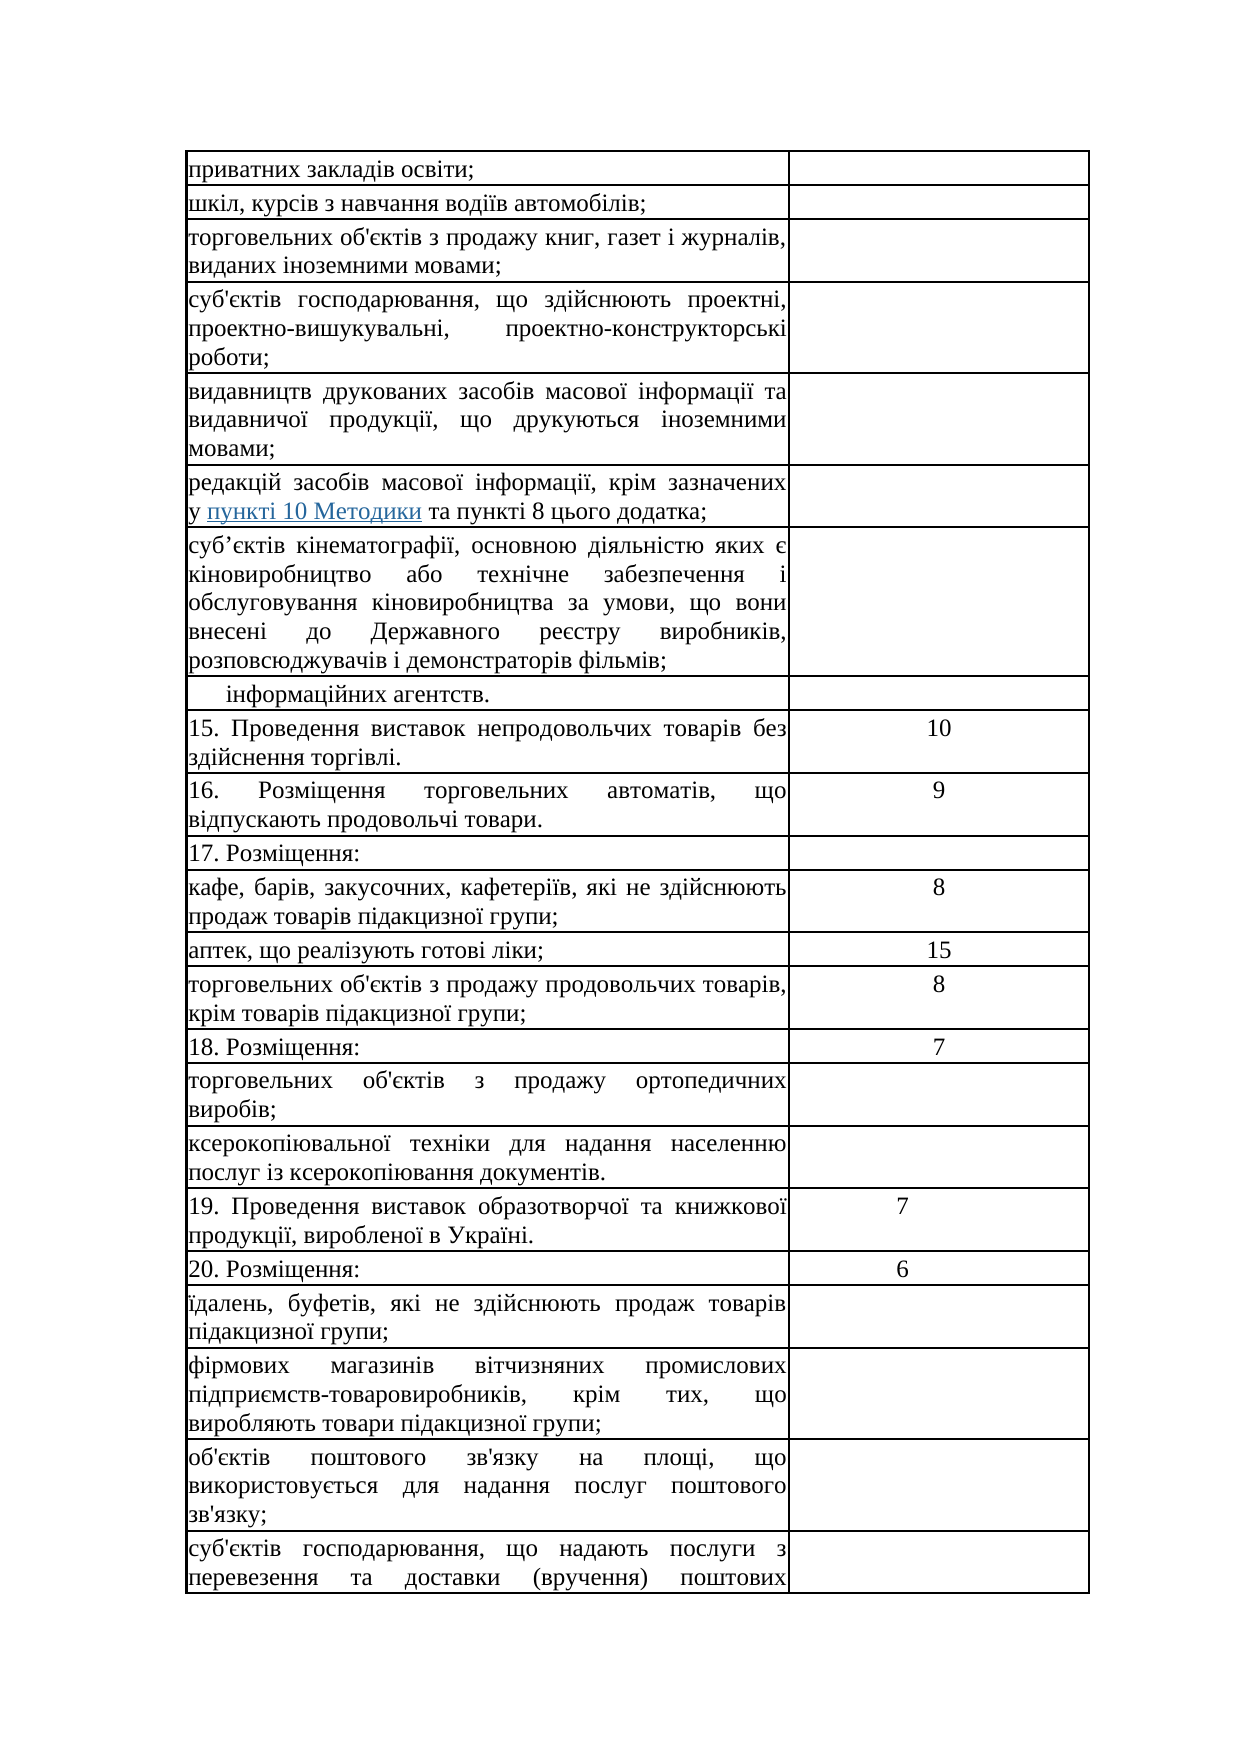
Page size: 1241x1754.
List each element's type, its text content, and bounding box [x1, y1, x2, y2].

table_cell торговельних об'єктів з продажу ортопедичних виробів; [188, 1064, 788, 1124]
table_cell видавництв друкованих засобів масової інформації та видавничої продукції, що друкуються іноземними мовами; [188, 374, 788, 463]
table_cell [790, 1286, 1088, 1347]
table_cell інформаційних агентств. [188, 677, 788, 709]
table_cell [790, 152, 1088, 184]
table_cell [790, 1064, 1088, 1124]
table_cell 8 [790, 871, 1088, 931]
table_cell 16. Розміщення торговельних автоматів, що відпускають продовольчі товари. [188, 774, 788, 834]
table_cell [790, 466, 1088, 526]
table_cell [790, 1532, 1088, 1592]
table_cell суб'єктів господарювання, що здійснюють проектні, проектно-вишукувальні, проектно-конструкторські роботи; [188, 283, 788, 372]
table_cell торговельних об'єктів з продажу продовольчих товарів, крім товарів підакцизної групи; [188, 967, 788, 1028]
table_cell 20. Розміщення: [188, 1252, 788, 1284]
table_cell 9 [790, 774, 1088, 834]
table_cell [790, 283, 1088, 372]
table_cell 17. Розміщення: [188, 837, 788, 868]
table_cell приватних закладів освіти; [188, 152, 788, 184]
table_cell [790, 220, 1088, 281]
table_cell 15 [790, 933, 1088, 965]
table_cell редакцій засобів масової інформації, крім зазначених у пункті 10 Методики та пункті 8 цього додатка; [188, 466, 788, 526]
table_cell кафе, барів, закусочних, кафетеріїв, які не здійснюють продаж товарів підакцизної групи; [188, 871, 788, 931]
table_cell [790, 374, 1088, 463]
table_cell [790, 186, 1088, 218]
table_cell [790, 528, 1088, 675]
table_cell суб’єктів кінематографії, основною діяльністю яких є кіновиробництво або технічне забезпечення і обслуговування кіновиробництва за умови, що вони внесені до Державного реєстру виробників, розповсюджувачів і демонстраторів фільмів; [188, 528, 788, 675]
table_cell суб'єктів господарювання, що надають послуги з перевезення та доставки (вручення) поштових відправлень; [188, 1532, 788, 1592]
table_cell фірмових магазинів вітчизняних промислових підприємств-товаровиробників, крім тих, що виробляють товари підакцизної групи; [188, 1349, 788, 1438]
table_cell об'єктів поштового зв'язку на площі, що використовується для надання послуг поштового зв'язку; [188, 1440, 788, 1529]
table_cell [790, 1440, 1088, 1529]
table_cell ксерокопіювальної техніки для надання населенню послуг із ксерокопіювання документів. [188, 1127, 788, 1187]
table_cell шкіл, курсів з навчання водіїв автомобілів; [188, 186, 788, 218]
table_cell 7 [790, 1189, 1088, 1250]
table_cell 18. Розміщення: [188, 1030, 788, 1062]
table_cell [790, 1349, 1088, 1438]
table_cell їдалень, буфетів, які не здійснюють продаж товарів підакцизної групи; [188, 1286, 788, 1347]
table_cell 15. Проведення виставок непродовольчих товарів без здійснення торгівлі. [188, 711, 788, 772]
table_cell 8 [790, 967, 1088, 1028]
table_cell [790, 677, 1088, 709]
table_cell аптек, що реалізують готові ліки; [188, 933, 788, 965]
table_cell [790, 1127, 1088, 1187]
table_cell 19. Проведення виставок образотворчої та книжкової продукції, виробленої в Україні. [188, 1189, 788, 1250]
table_cell 7 [790, 1030, 1088, 1062]
table_cell 6 [790, 1252, 1088, 1284]
table_cell 10 [790, 711, 1088, 772]
table_cell торговельних об'єктів з продажу книг, газет і журналів, виданих іноземними мовами; [188, 220, 788, 281]
table_cell [790, 837, 1088, 868]
